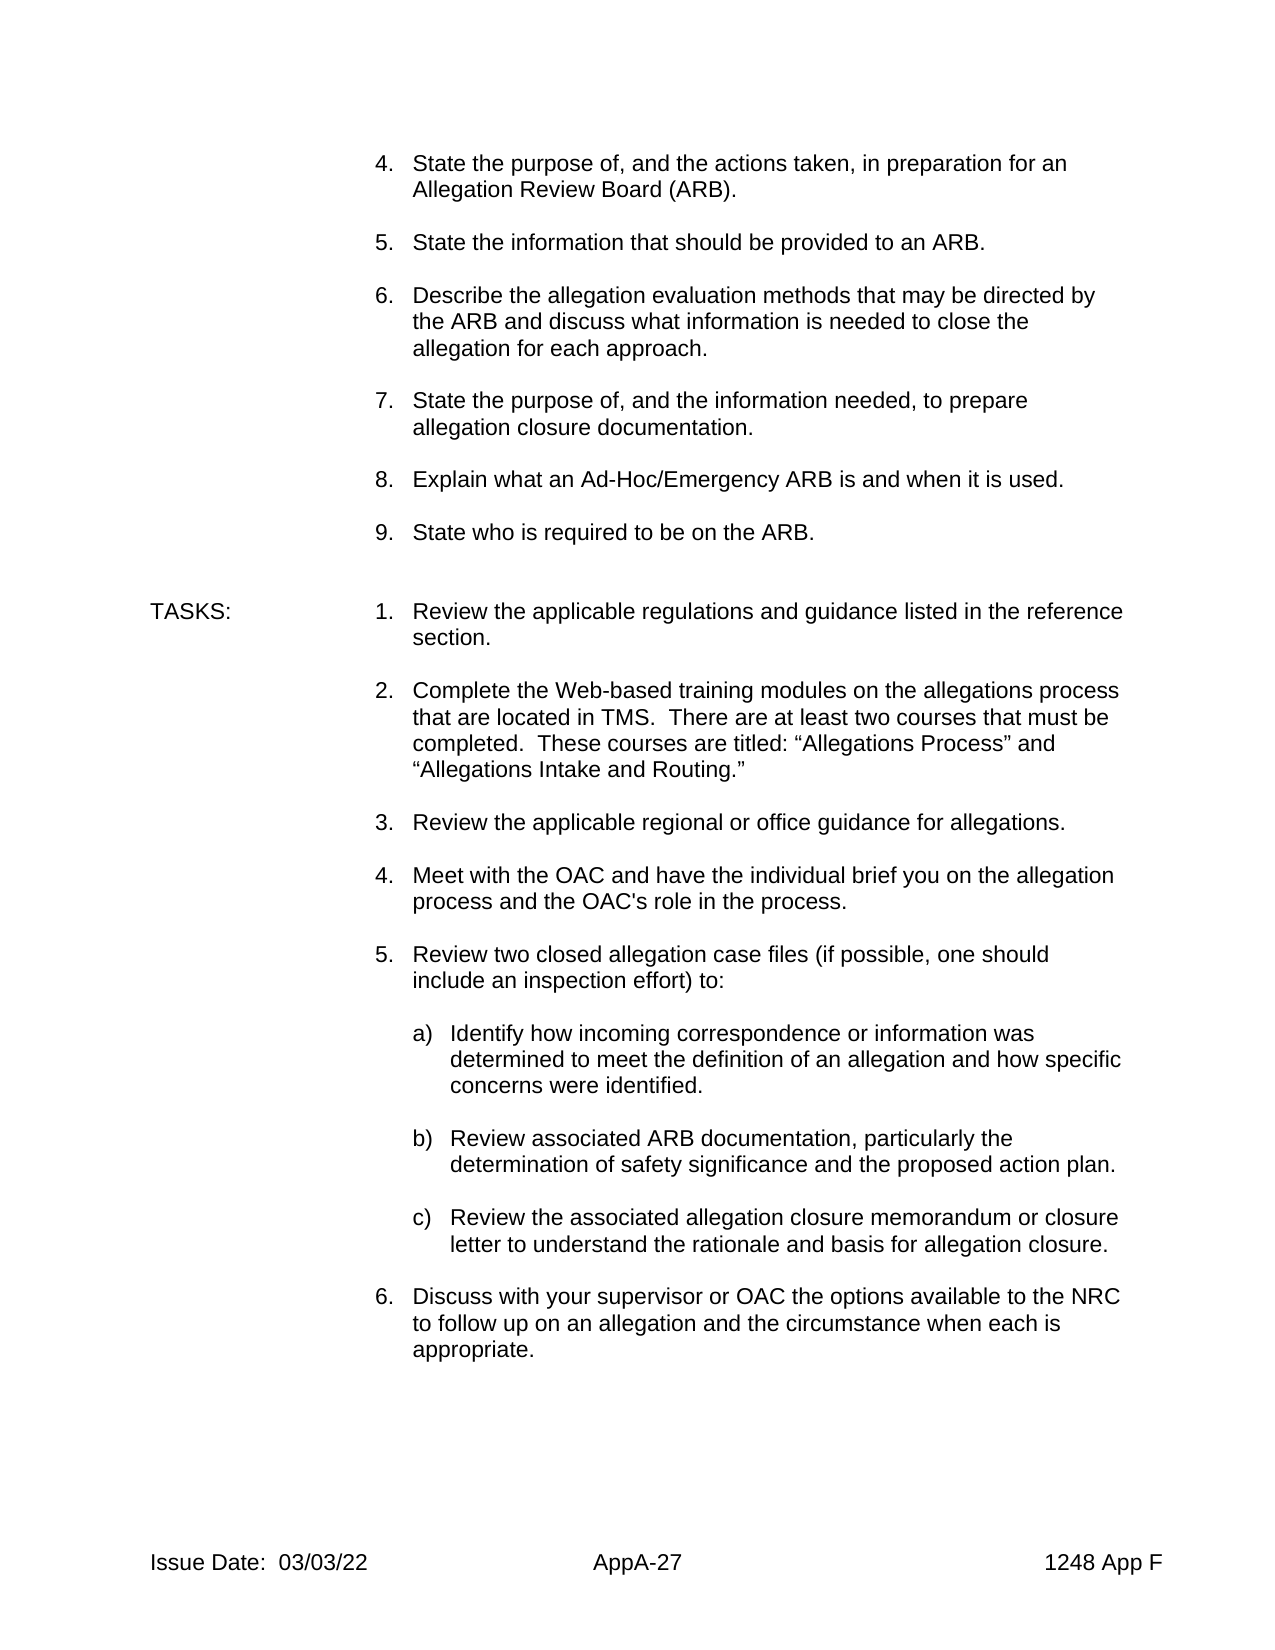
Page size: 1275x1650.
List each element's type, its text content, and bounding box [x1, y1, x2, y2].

list Discuss with your supervisor or OAC the options available to the NRC to follow up on an allegation and the circumstance when each is appropriate. [375, 1283, 1125, 1362]
text TASKS: 1. Review the applicable regulations and guidance listed in the reference section. [150, 598, 1125, 651]
list Explain what an Ad-Hoc/Emergency ARB is and when it is used. [375, 466, 1125, 493]
list State the purpose of, and the actions taken, in preparation for an Allegation Review Board (ARB). [375, 150, 1125, 203]
list Describe the allegation evaluation methods that may be directed by the ARB and discuss what information is needed to close the allegation for each approach. [375, 282, 1125, 361]
list Meet with the OAC and have the individual brief you on the allegation process and the OAC's role in the process. [375, 862, 1125, 914]
list Identify how incoming correspondence or information was determined to meet the definition of an allegation and how specific concerns were identified. [412, 1020, 1125, 1099]
list Review two closed allegation case files (if possible, one should include an inspection effort) to: [375, 941, 1125, 993]
list State the purpose of, and the information needed, to prepare allegation closure documentation. [375, 387, 1125, 440]
list Review the applicable regional or office guidance for allegations. [375, 809, 1125, 835]
list Review associated ARB documentation, particularly the determination of safety significance and the proposed action plan. [412, 1125, 1125, 1178]
list Review the associated allegation closure memorandum or closure letter to understand the rationale and basis for allegation closure. [412, 1204, 1125, 1257]
list Complete the Web-based training modules on the allegations process that are located in TMS. There are at least two courses that must be completed. These courses are titled: “Allegations Process” and “Allegations Intake and Routing.” [375, 677, 1125, 782]
list State who is required to be on the ARB. [375, 519, 1125, 545]
list State the information that should be provided to an ARB. [375, 229, 1125, 255]
